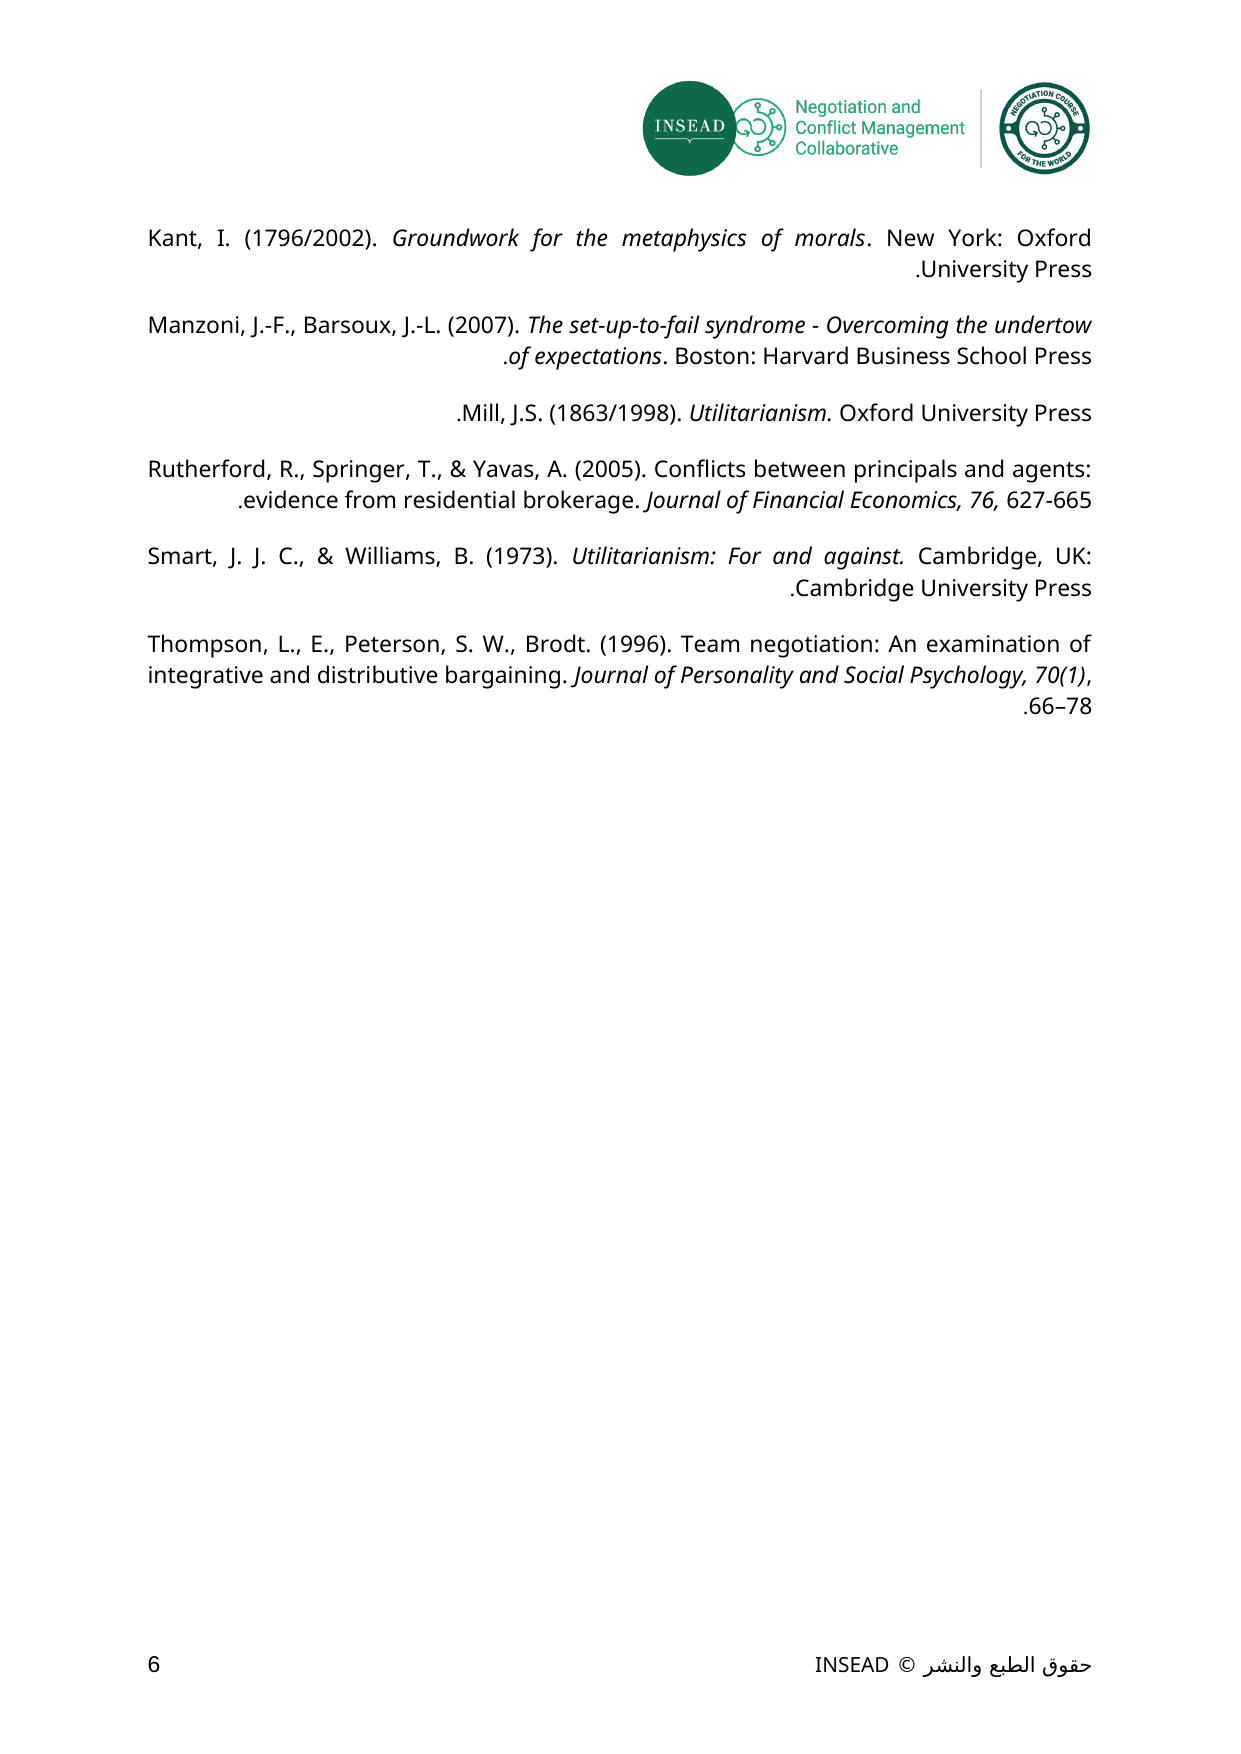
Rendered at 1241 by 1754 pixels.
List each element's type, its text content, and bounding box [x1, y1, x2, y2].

text Rutherford, R., Springer, T., & Yavas, A. (2005). Conflicts between principals and agents: evidence from residential brokerage. Journal of Financial Economics, 76, 627-665. [148, 453, 1092, 515]
text Smart, J. J. C., & Williams, B. (1973). Utilitarianism: For and against. Cambridge, UK: Cambridge University Press. [148, 540, 1092, 603]
picture [639, 75, 1093, 182]
text Thompson, L., E., Peterson, S. W., Brodt. (1996). Team negotiation: An examination of integrative and distributive bargaining. Journal of Personality and Social Psychology, 70(1), 66–78. [148, 628, 1092, 721]
text Mill, J.S. (1863/1998). Utilitarianism. Oxford University Press. [148, 396, 1092, 428]
text Manzoni, J.-F., Barsoux, J.-L. (2007). The set-up-to-fail syndrome - Overcoming the undertow of expectations. Boston: Harvard Business School Press. [148, 309, 1092, 371]
text Kant, I. (1796/2002). Groundwork for the metaphysics of morals. New York: Oxford University Press. [148, 221, 1092, 284]
